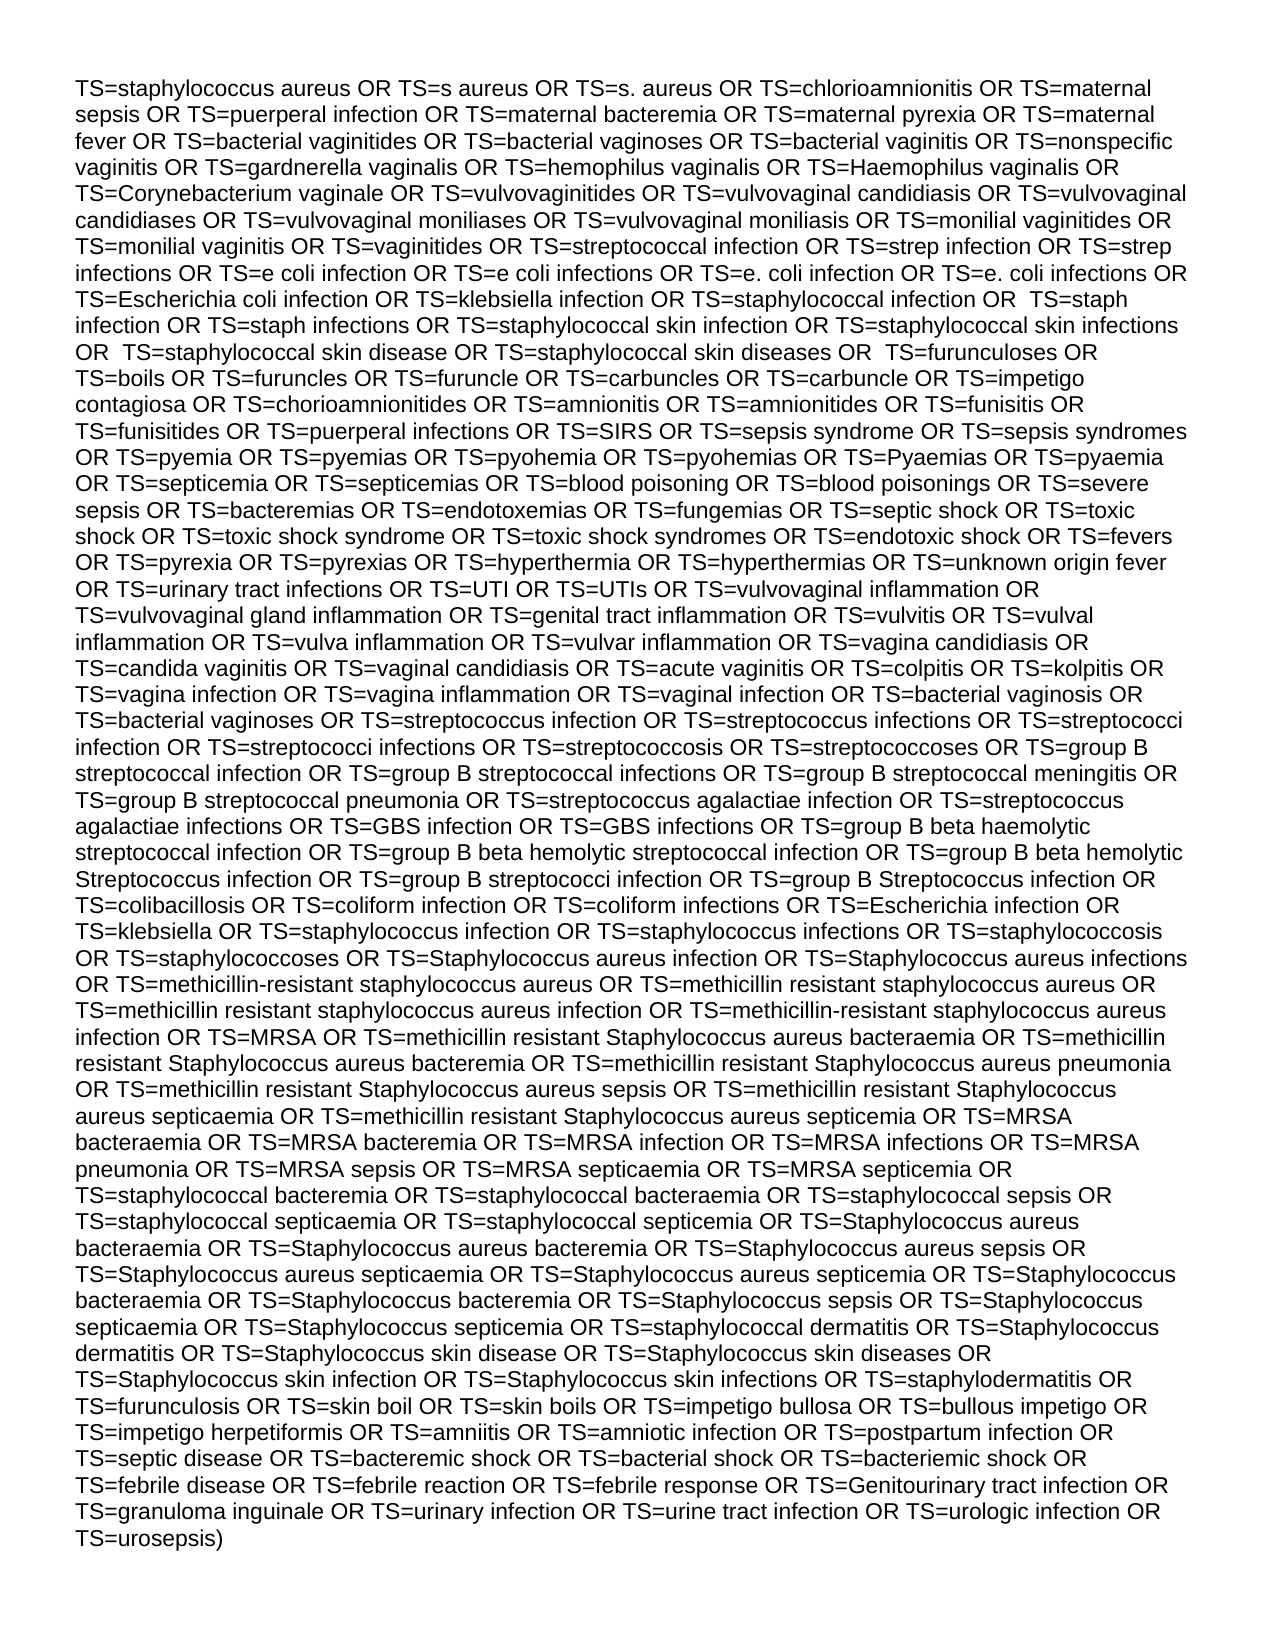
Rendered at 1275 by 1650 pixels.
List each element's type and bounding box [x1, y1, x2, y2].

text [75, 75, 1191, 1551]
